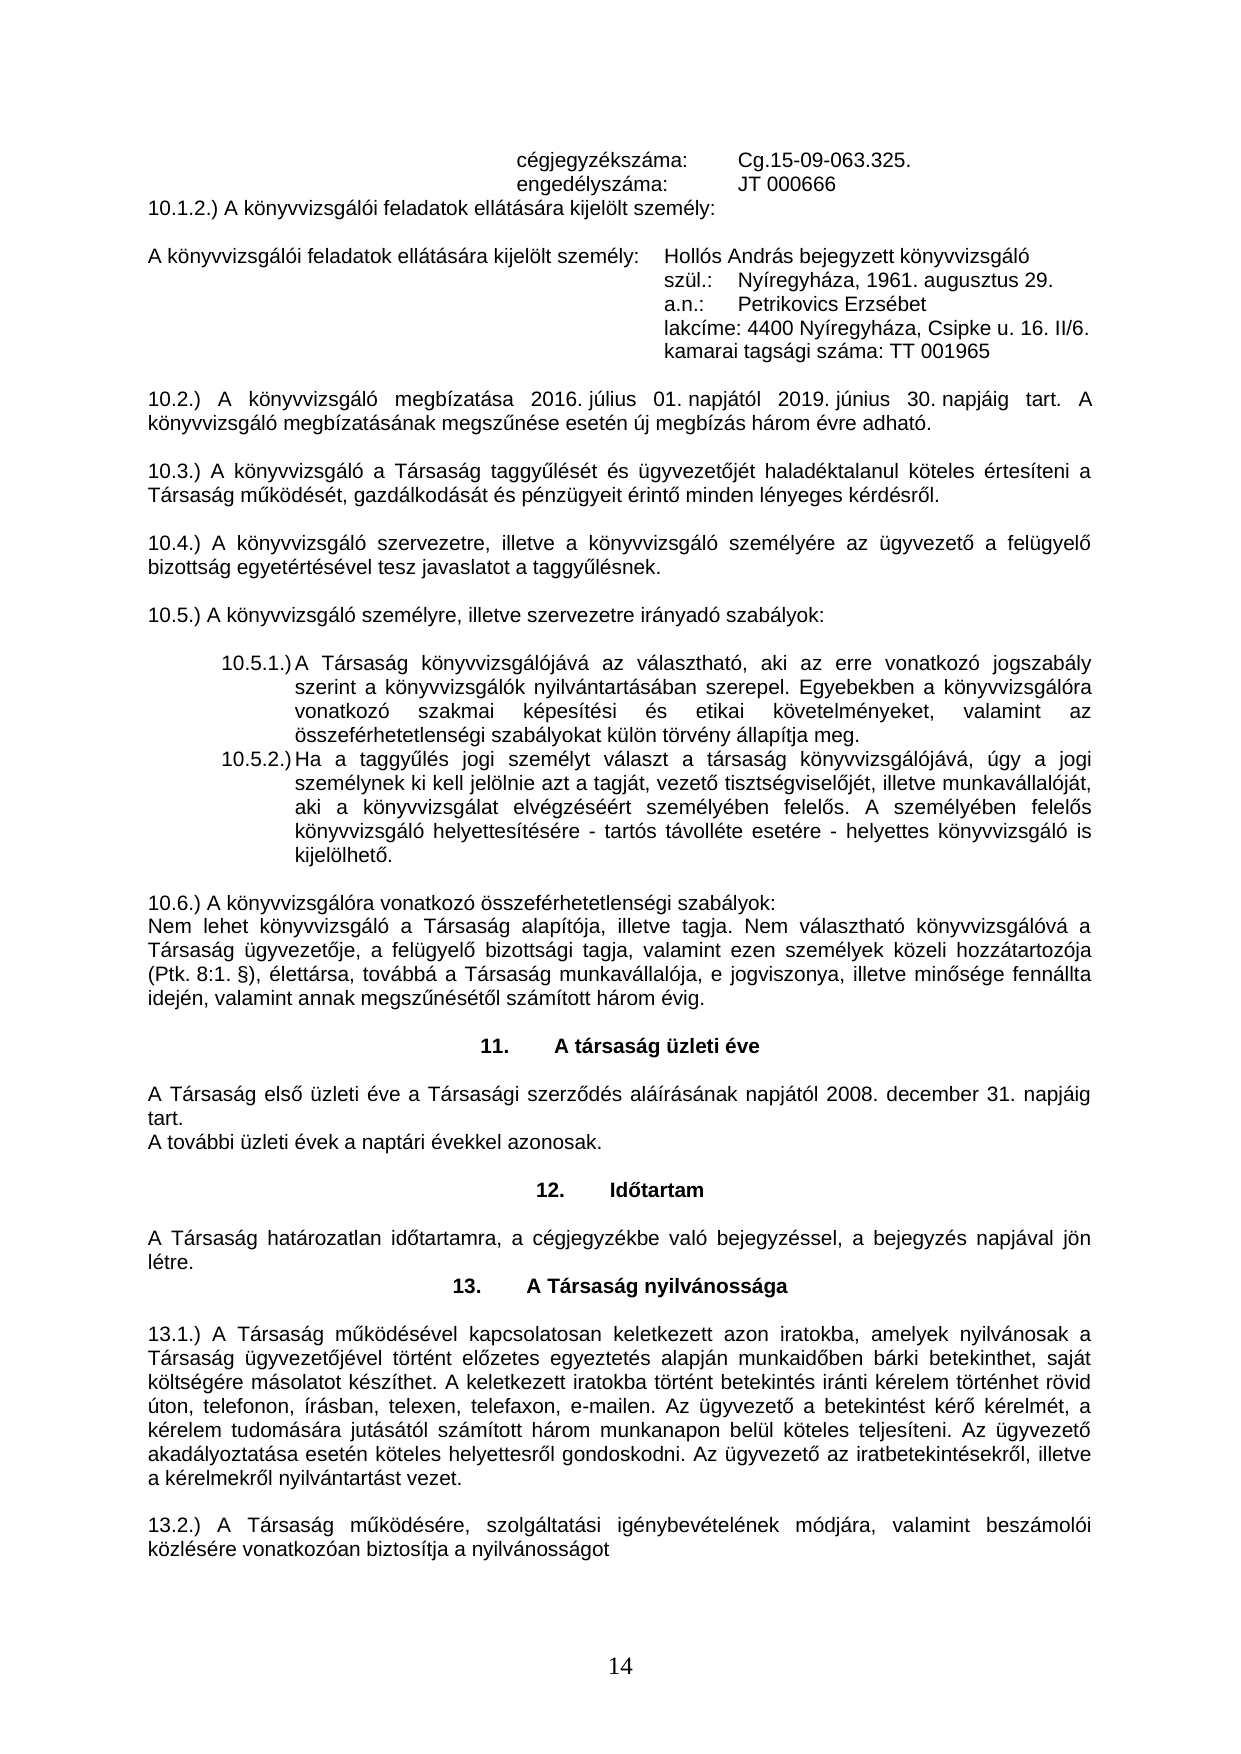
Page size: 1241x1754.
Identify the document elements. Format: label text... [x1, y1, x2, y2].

text A Társaság első üzleti éve a Társasági szerződés aláírásának napjától 2008. december 31. napjáig tart. [148, 1082, 1092, 1130]
text lakcíme: 4400 Nyíregyháza, Csipke u. 16. II/6. [590, 315, 1092, 339]
text A további üzleti évek a naptári évekkel azonosak. [148, 1130, 1092, 1154]
text a.n.: Petrikovics Erzsébet [590, 291, 1092, 315]
text szül.: Nyíregyháza, 1961. augusztus 29. [590, 267, 1092, 291]
text 10.5.) A könyvvizsgáló személyre, illetve szervezetre irányadó szabályok: [148, 603, 1092, 627]
text 10.2.) A könyvvizsgáló megbízatása 2016. július 01. napjától 2019. június 30. napjáig tart. A könyvvizsgáló megbízatásának megszűnése esetén új megbízás három évre adható. [148, 387, 1092, 435]
text 10.4.) A könyvvizsgáló szervezetre, illetve a könyvvizsgáló személyére az ügyvezető a felügyelő bizottság egyetértésével tesz javaslatot a taggyűlésnek. [148, 531, 1092, 579]
text A Társaság határozatlan időtartamra, a cégjegyzékbe való bejegyzéssel, a bejegyzés napjával jön létre. [148, 1226, 1092, 1274]
text 10.5.1.) A Társaság könyvvizsgálójává az választható, aki az erre vonatkozó jogszabály szerint a könyvvizsgálók nyilvántartásában szerepel. Egyebekben a könyvvizsgálóra vonatkozó szakmai képesítési és etikai követelményeket, valamint az összeférhetetlenségi szabályokat külön törvény állapítja meg. [221, 651, 1092, 747]
text 10.1.2.) A könyvvizsgálói feladatok ellátására kijelölt személy: [148, 196, 1092, 219]
text 13. A Társaság nyilvánossága [148, 1274, 1092, 1298]
text engedélyszáma: JT 000666 [443, 172, 1092, 196]
text 10.6.) A könyvvizsgálóra vonatkozó összeférhetetlenségi szabályok: [148, 890, 1092, 914]
text 10.5.2.) Ha a taggyűlés jogi személyt választ a társaság könyvvizsgálójává, úgy a jogi személynek ki kell jelölnie azt a tagját, vezető tisztségviselőjét, illetve munkavállalóját, aki a könyvvizsgálat elvégzéséért személyében felelős. A személyében felelős könyvvizsgáló helyettesítésére - tartós távolléte esetére - helyettes könyvvizsgáló is kijelölhető. [221, 747, 1092, 866]
text Nem lehet könyvvizsgáló a Társaság alapítója, illetve tagja. Nem választható könyvvizsgálóvá a Társaság ügyvezetője, a felügyelő bizottsági tagja, valamint ezen személyek közeli hozzátartozója (Ptk. 8:1. §), élettársa, továbbá a Társaság munkavállalója, e jogviszonya, illetve minősége fennállta idején, valamint annak megszűnésétől számított három évig. [148, 914, 1092, 1010]
text A könyvvizsgálói feladatok ellátására kijelölt személy: Hollós András bejegyzett könyvvizsgáló [148, 243, 1092, 267]
text 13.2.) A Társaság működésére, szolgáltatási igénybevételének módjára, valamint beszámolói közlésére vonatkozóan biztosítja a nyilvánosságot [148, 1513, 1092, 1561]
text 11. A társaság üzleti éve [148, 1034, 1092, 1058]
text cégjegyzékszáma: Cg.15-09-063.325. [443, 148, 1092, 172]
text 12. Időtartam [148, 1178, 1092, 1202]
text kamarai tagsági száma: TT 001965 [590, 339, 1092, 363]
text 13.1.) A Társaság működésével kapcsolatosan keletkezett azon iratokba, amelyek nyilvánosak a Társaság ügyvezetőjével történt előzetes egyeztetés alapján munkaidőben bárki betekinthet, saját költségére másolatot készíthet. A keletkezett iratokba történt betekintés iránti kérelem történhet rövid úton, telefonon, írásban, telexen, telefaxon, e-mailen. Az ügyvezető a betekintést kérő kérelmét, a kérelem tudomására jutásától számított három munkanapon belül köteles teljesíteni. Az ügyvezető akadályoztatása esetén köteles helyettesről gondoskodni. Az ügyvezető az iratbetekintésekről, illetve a kérelmekről nyilvántartást vezet. [148, 1322, 1092, 1489]
text 10.3.) A könyvvizsgáló a Társaság taggyűlését és ügyvezetőjét haladéktalanul köteles értesíteni a Társaság működését, gazdálkodását és pénzügyeit érintő minden lényeges kérdésről. [148, 459, 1092, 507]
